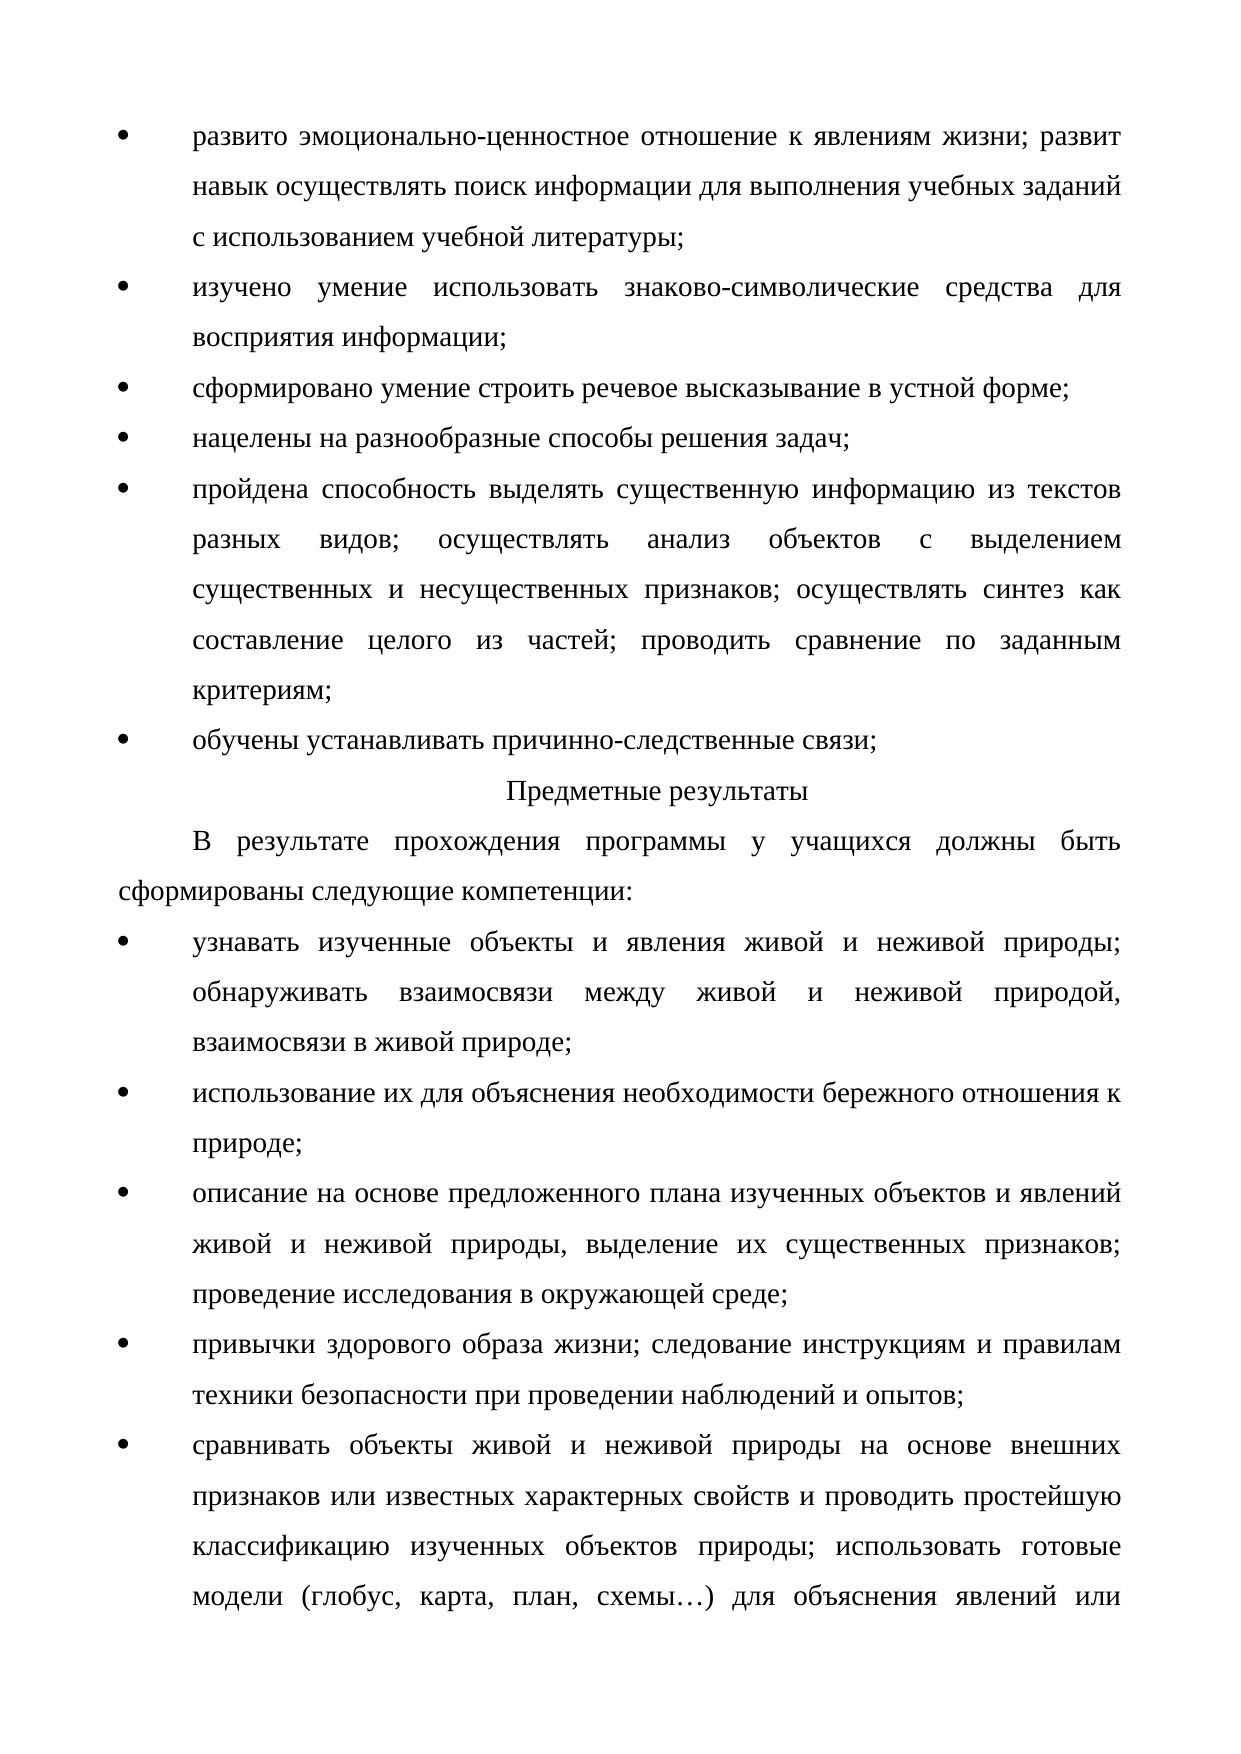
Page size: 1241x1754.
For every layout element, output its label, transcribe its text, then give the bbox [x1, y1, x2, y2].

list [118, 1427, 1122, 1612]
list пройдена способность выделять существенную информацию из текстов разных видов; осуществлять анализ объектов с выделением существенных и несущественных признаков; осуществлять синтез как составление целого из частей; проводить сравнение по заданным критериям; [118, 471, 1122, 706]
list Предметные результаты [192, 773, 1122, 806]
list изучено умение использовать знаково-символические средства для восприятия информации; [118, 269, 1122, 353]
list обучены устанавливать причинно-следственные связи; [118, 722, 1122, 756]
text В результате прохождения программы у учащихся должны быть сформированы следующие компетенции: [118, 823, 1122, 907]
list узнавать изученные объекты и явления живой и неживой природы; обнаруживать взаимосвязи между живой и неживой природой, взаимосвязи в живой природе; [118, 924, 1122, 1058]
list сформировано умение строить речевое высказывание в устной форме; [118, 370, 1122, 403]
list нацелены на разнообразные способы решения задач; [118, 420, 1122, 454]
list использование их для объяснения необходимости бережного отношения к природе; [118, 1075, 1122, 1159]
list описание на основе предложенного плана изученных объектов и явлений живой и неживой природы, выделение их существенных признаков; проведение исследования в окружающей среде; [118, 1176, 1122, 1310]
list развито эмоционально-ценностное отношение к явлениям жизни; развит навык осуществлять поиск информации для выполнения учебных заданий с использованием учебной литературы; [118, 118, 1122, 252]
list привычки здорового образа жизни; следование инструкциям и правилам техники безопасности при проведении наблюдений и опытов; [118, 1327, 1122, 1411]
